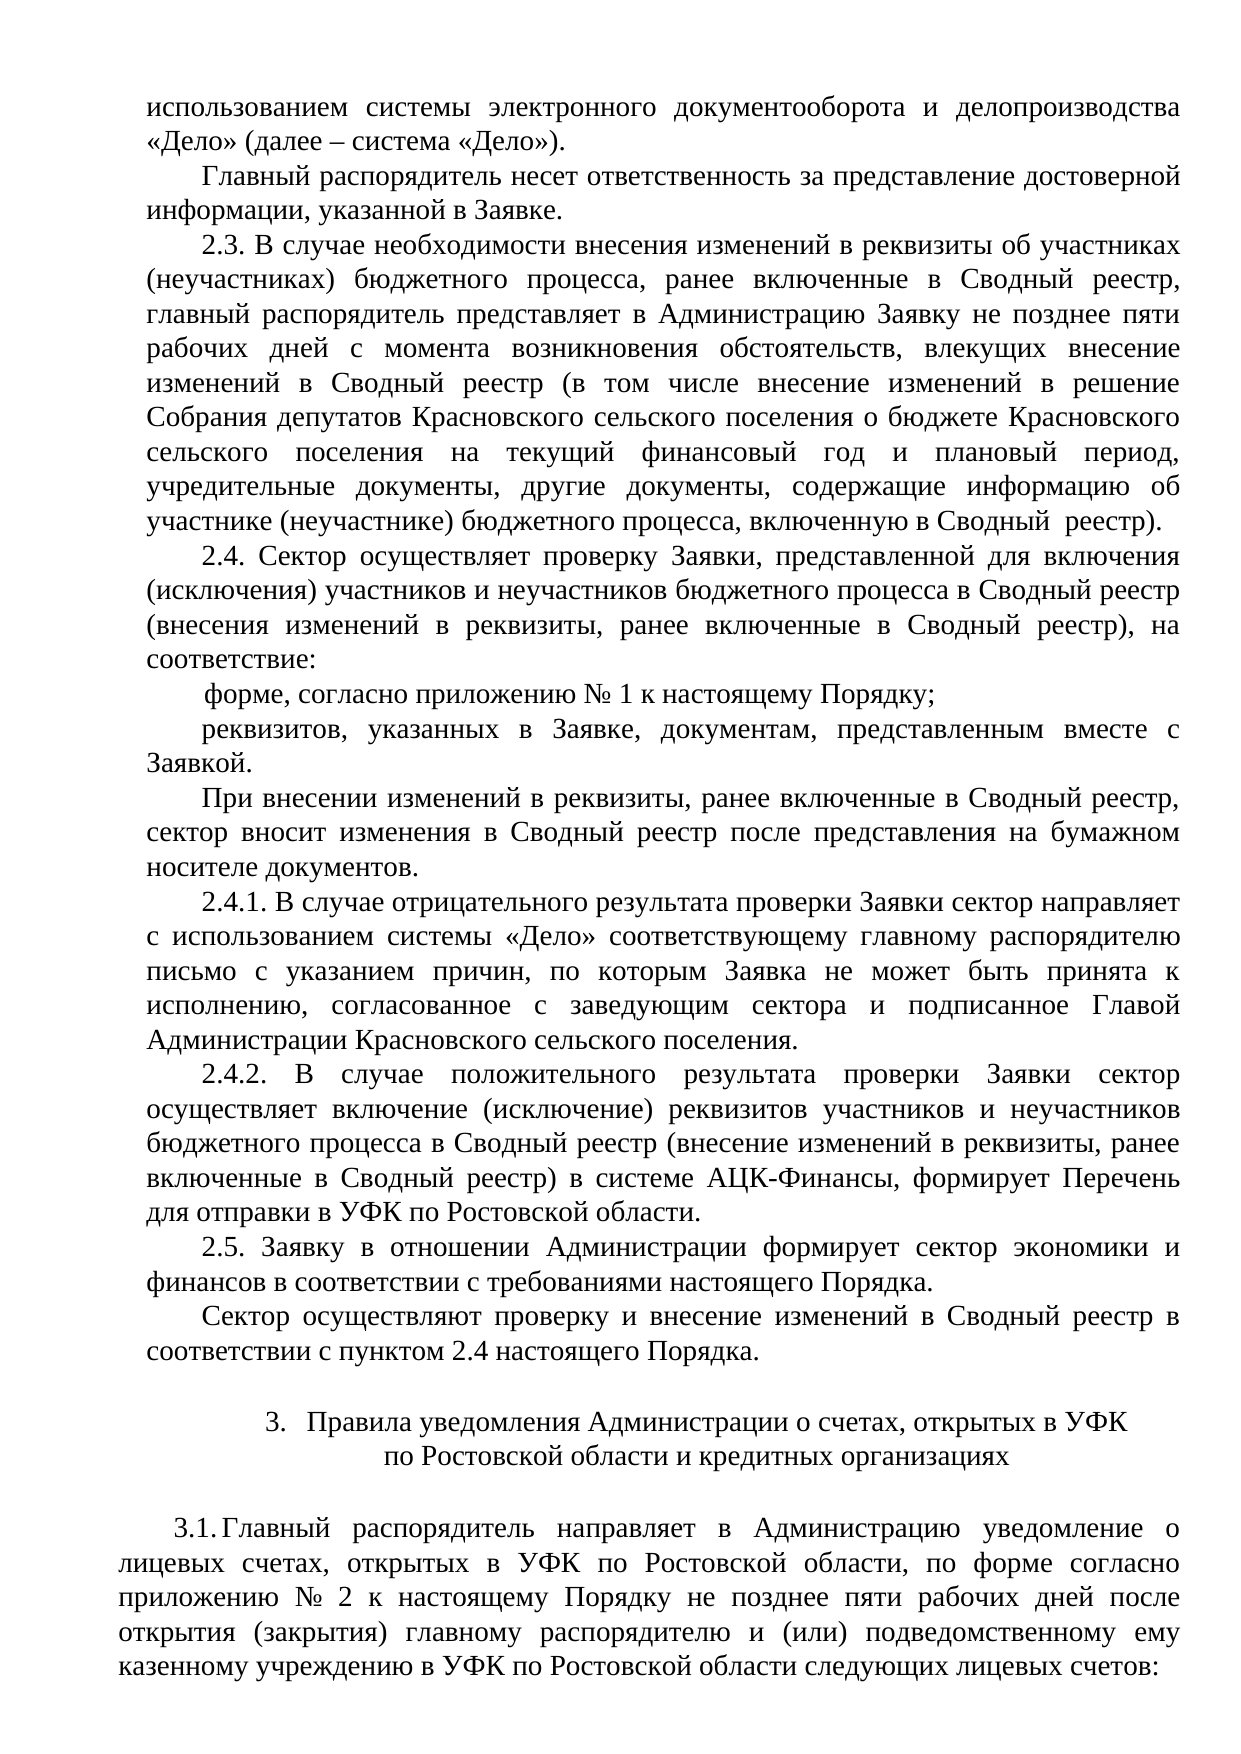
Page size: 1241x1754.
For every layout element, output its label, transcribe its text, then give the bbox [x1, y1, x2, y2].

text форме, согласно приложению № 1 к настоящему Порядку; [204, 676, 1181, 709]
text При внесении изменений в реквизиты, ранее включенные в Сводный реестр, сектор вносит изменения в Сводный реестр после представления на бумажном носителе документов. [146, 780, 1181, 883]
text Сектор осуществляют проверку и внесение изменений в Сводный реестр в соответствии с пунктом 2.4 настоящего Порядка. [146, 1298, 1181, 1367]
list Правила уведомления Администрации о счетах, открытых в УФК по Ростовской области и кредитных организациях [253, 1404, 1139, 1472]
text 2.4. Сектор осуществляет проверку Заявки, представленной для включения (исключения) участников и неучастников бюджетного процесса в Сводный реестр (внесения изменений в реквизиты, ранее включенные в Сводный реестр), на соответствие: [146, 538, 1181, 675]
text 2.4.2. В случае положительного результата проверки Заявки сектор осуществляет включение (исключение) реквизитов участников и неучастников бюджетного процесса в Сводный реестр (внесение изменений в реквизиты, ранее включенные в Сводный реестр) в системе АЦК-Финансы, формирует Перечень для отправки в УФК по Ростовской области. [146, 1057, 1181, 1228]
text 2.3. В случае необходимости внесения изменений в реквизиты об участниках (неучастниках) бюджетного процесса, ранее включенные в Сводный реестр, главный распорядитель представляет в Администрацию Заявку не позднее пяти рабочих дней с момента возникновения обстоятельств, влекущих внесение изменений в Сводный реестр (в том числе внесение изменений в решение Собрания депутатов Красновского сельского поселения о бюджете Красновского сельского поселения на текущий финансовый год и плановый период, учредительные документы, другие документы, содержащие информацию об участнике (неучастнике) бюджетного процесса, включенную в Сводный реестр). [146, 227, 1181, 537]
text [146, 89, 1181, 157]
text 2.4.1. В случае отрицательного результата проверки Заявки сектор направляет с использованием системы «Дело» соответствующему главному распорядителю письмо с указанием причин, по которым Заявка не может быть принята к исполнению, согласованное с заведующим сектора и подписанное Главой Администрации Красновского сельского поселения. [146, 884, 1181, 1055]
text Главный распорядитель несет ответственность за представление достоверной информации, указанной в Заявке. [146, 158, 1181, 226]
text реквизитов, указанных в Заявке, документам, представленным вместе с Заявкой. [146, 711, 1181, 779]
list Главный распорядитель направляет в Администрацию уведомление о лицевых счетах, открытых в УФК по Ростовской области, по форме согласно приложению № 2 к настоящему Порядку не позднее пяти рабочих дней после открытия (закрытия) главному распорядителю и (или) подведомственному ему казенному учреждению в УФК по Ростовской области следующих лицевых счетов: [118, 1510, 1181, 1682]
text 2.5. Заявку в отношении Администрации формирует сектор экономики и финансов в соответствии с требованиями настоящего Порядка. [146, 1229, 1181, 1297]
